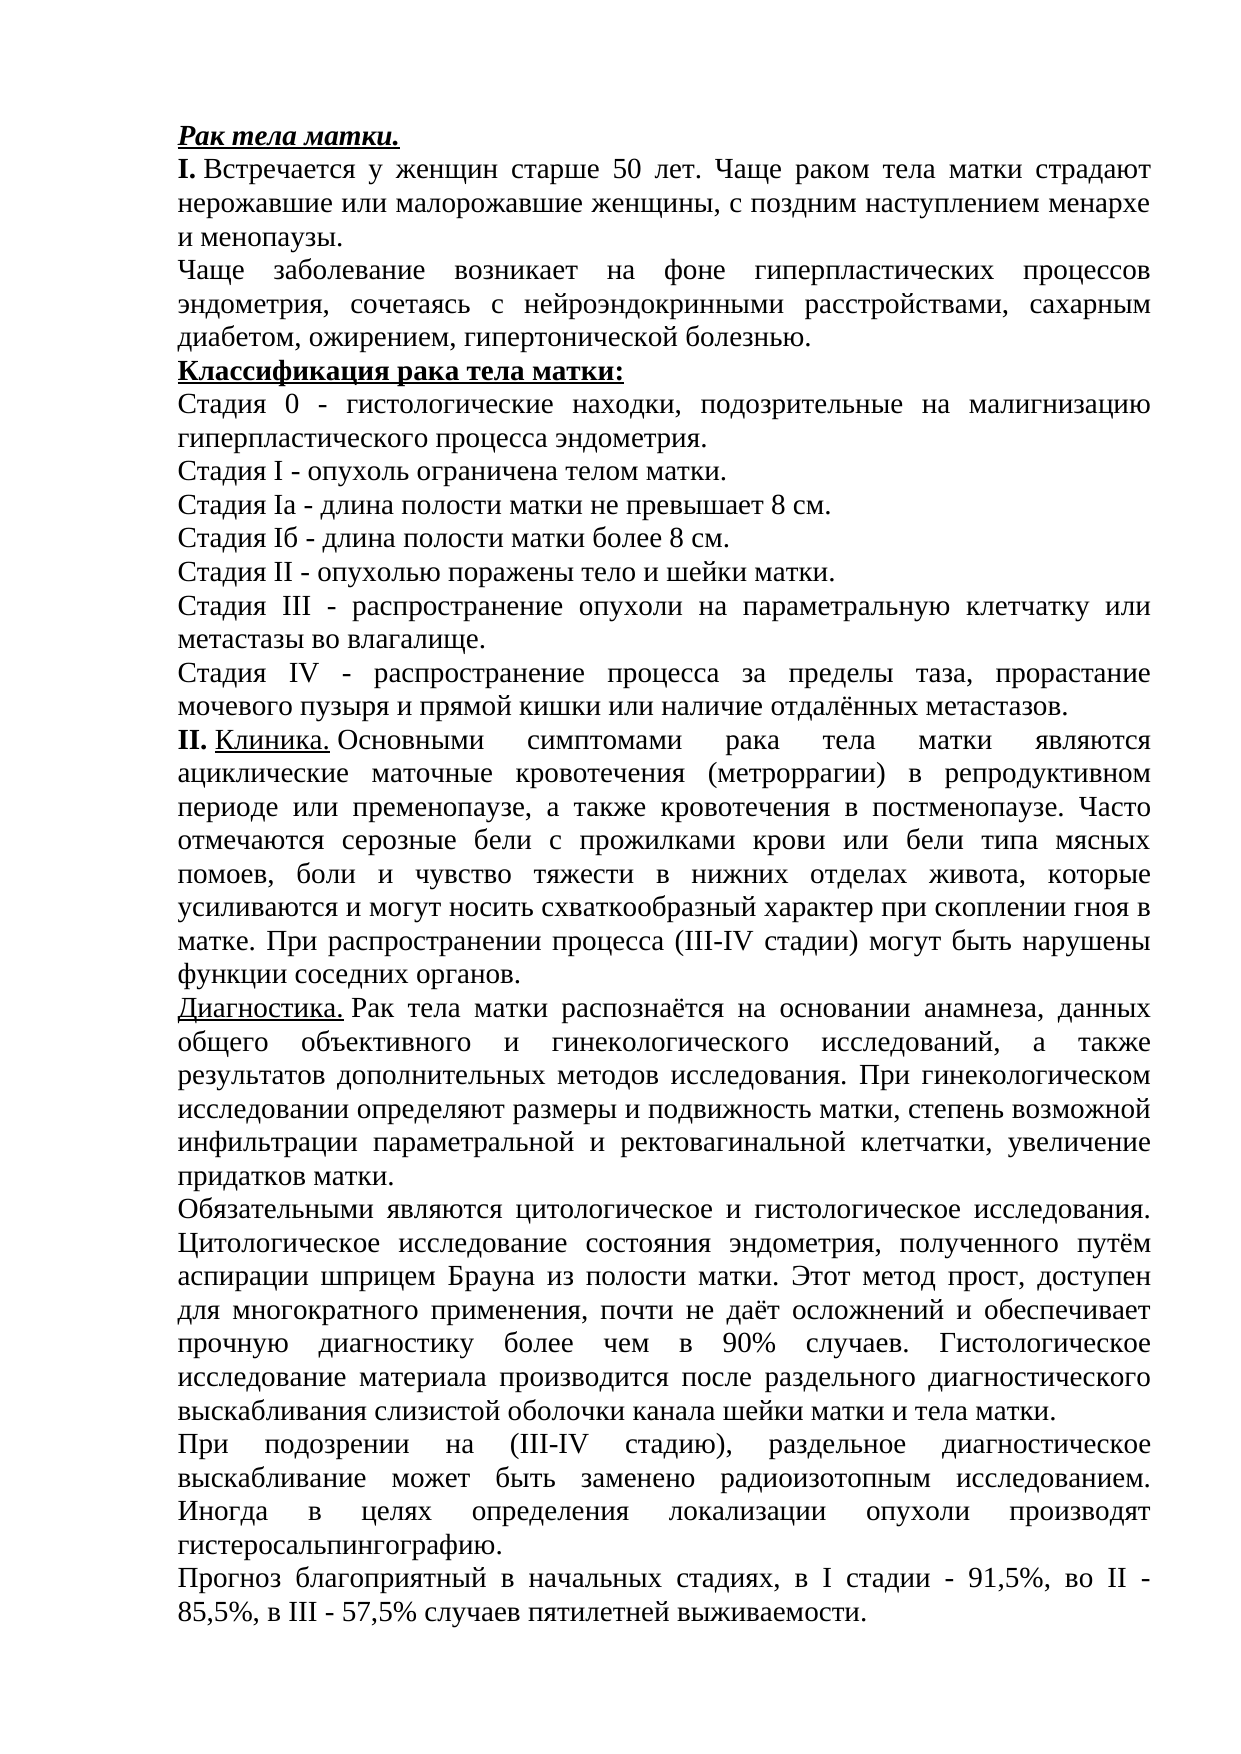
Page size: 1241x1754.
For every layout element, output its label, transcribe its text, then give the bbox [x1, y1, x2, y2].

text I. Встречается у женщин старше 50 лет. Чаще раком тела матки страдают нерожавшие или малорожавшие женщины, с поздним наступлением менархе и менопаузы. [177, 152, 1152, 252]
text Стадия I - опухоль ограничена телом матки. [177, 453, 1152, 487]
text Стадия Iб - длина полости матки более 8 см. [177, 521, 1152, 554]
text Прогноз благоприятный в начальных стадиях, в I стадии - 91,5%, во II - 85,5%, в III - 57,5% случаев пятилетней выживаемости. [177, 1560, 1152, 1627]
text Стадия 0 - гистологические находки, подозрительные на малигнизацию гиперпластического процесса эндометрия. [177, 386, 1152, 453]
text Стадия Iа - длина полости матки не превышает 8 см. [177, 487, 1152, 521]
text При подозрении на (III-IV стадию), раздельное диагностическое выскабливание может быть заменено радиоизотопным исследованием. Иногда в целях определения локализации опухоли производят гистеросальпингографию. [177, 1426, 1152, 1560]
text Чаще заболевание возникает на фоне гиперпластических процессов эндометрия, сочетаясь с нейроэндокринными расстройствами, сахарным диабетом, ожирением, гипертонической болезнью. [177, 252, 1152, 353]
text Стадия II - опухолью поражены тело и шейки матки. [177, 554, 1152, 588]
text Классификация рака тела матки: [177, 353, 1152, 386]
text Стадия IV - распространение процесса за пределы таза, прорастание мочевого пузыря и прямой кишки или наличие отдалённых метастазов. [177, 655, 1152, 722]
text Диагностика. Рак тела матки распознаётся на основании анамнеза, данных общего объективного и гинекологического исследований, а также результатов дополнительных методов исследования. При гинекологическом исследовании определяют размеры и подвижность матки, степень возможной инфильтрации параметральной и ректовагинальной клетчатки, увеличение придатков матки. [177, 990, 1152, 1191]
text Обязательными являются цитологическое и гистологическое исследования. Цитологическое исследование состояния эндометрия, полученного путём аспирации шприцем Брауна из полости матки. Этот метод прост, доступен для многократного применения, почти не даёт осложнений и обеспечивает прочную диагностику более чем в 90% случаев. Гистологическое исследование материала производится после раздельного диагностического выскабливания слизистой оболочки канала шейки матки и тела матки. [177, 1191, 1152, 1426]
text II. Клиника. Основными симптомами рака тела матки являются ациклические маточные кровотечения (метроррагии) в репродуктивном периоде или пременопаузе, а также кровотечения в постменопаузе. Часто отмечаются серозные бели с прожилками крови или бели типа мясных помоев, боли и чувство тяжести в нижних отделах живота, которые усиливаются и могут носить схваткообразный характер при скоплении гноя в матке. При распространении процесса (III-IV стадии) могут быть нарушены функции соседних органов. [177, 722, 1152, 990]
text Рак тела матки. [177, 118, 1152, 152]
text Стадия III - распространение опухоли на параметральную клетчатку или метастазы во влагалище. [177, 588, 1152, 655]
